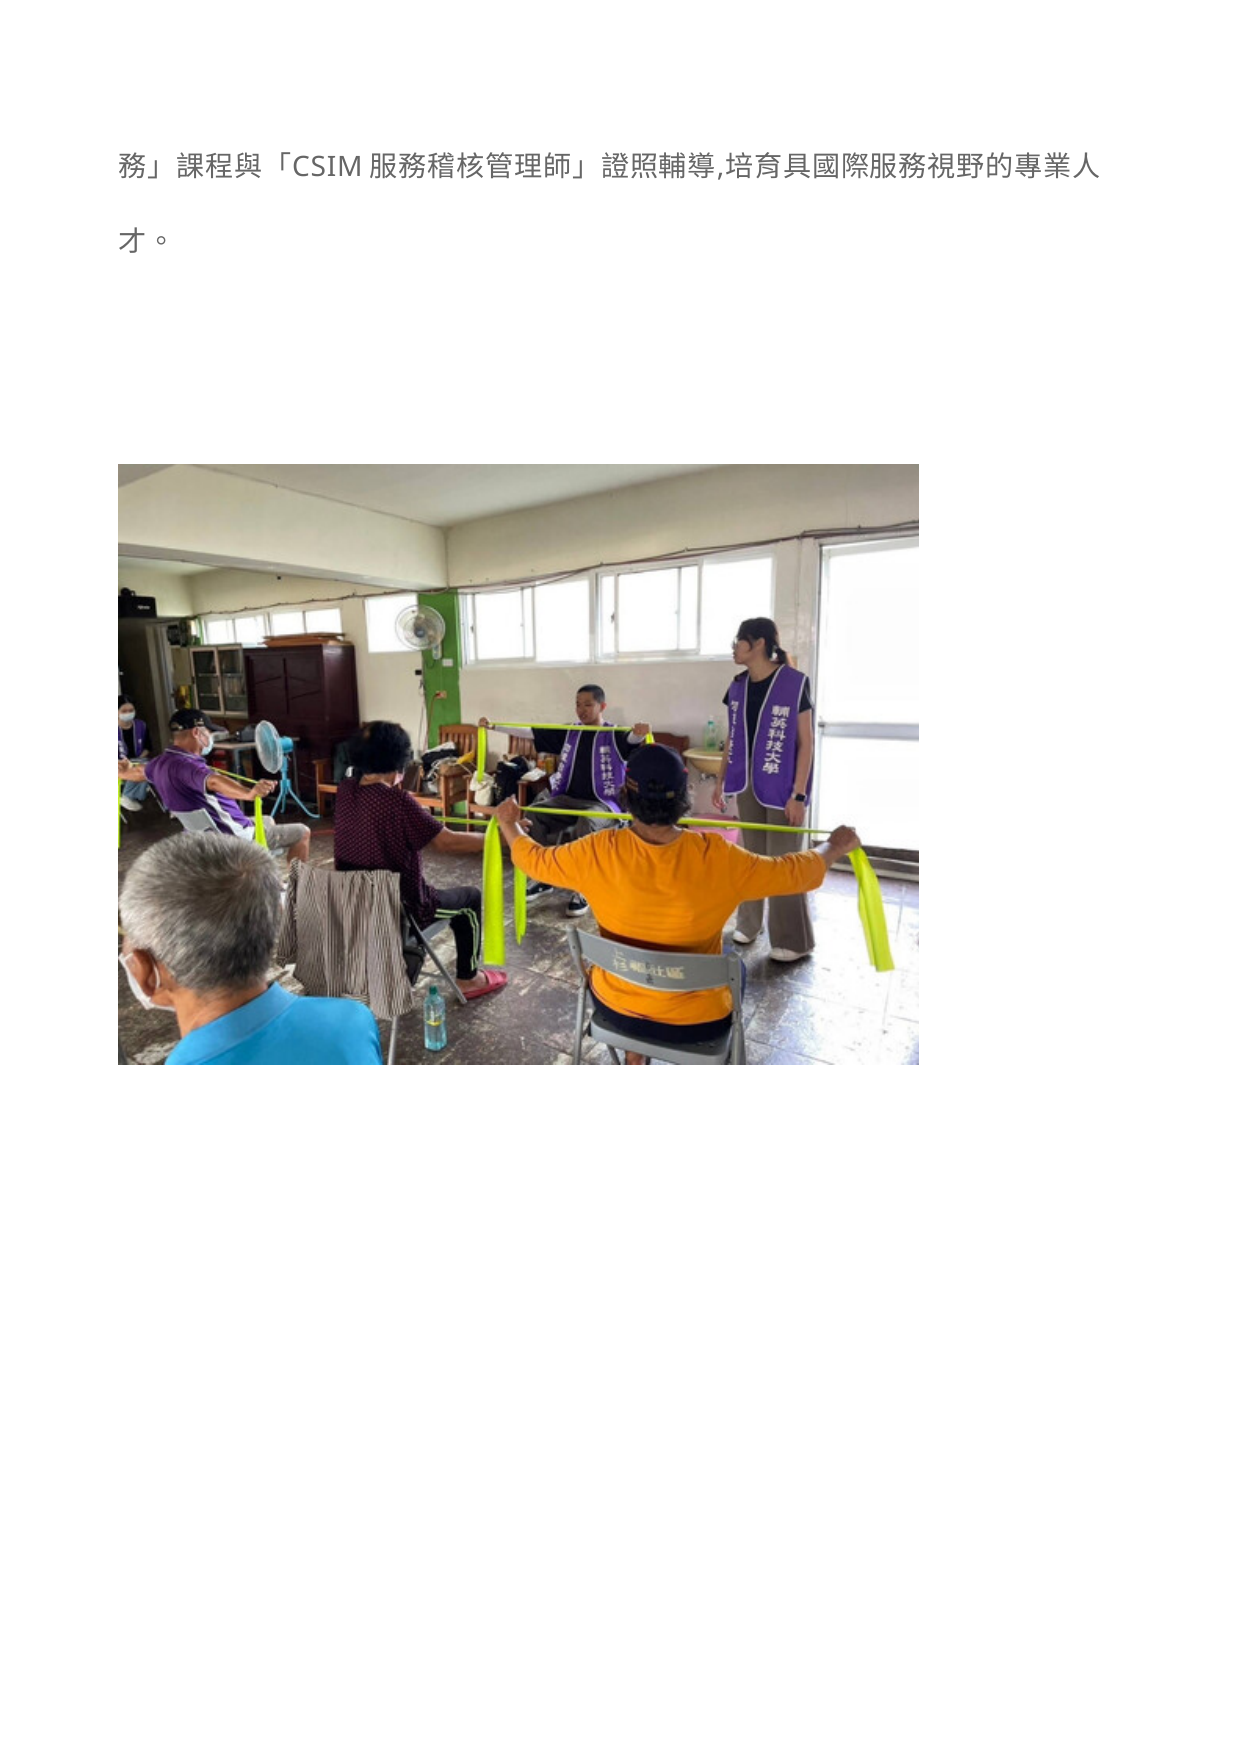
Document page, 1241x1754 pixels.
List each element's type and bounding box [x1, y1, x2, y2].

picture [219, 1057, 230, 1065]
text [118, 127, 1122, 277]
picture [118, 464, 919, 1065]
